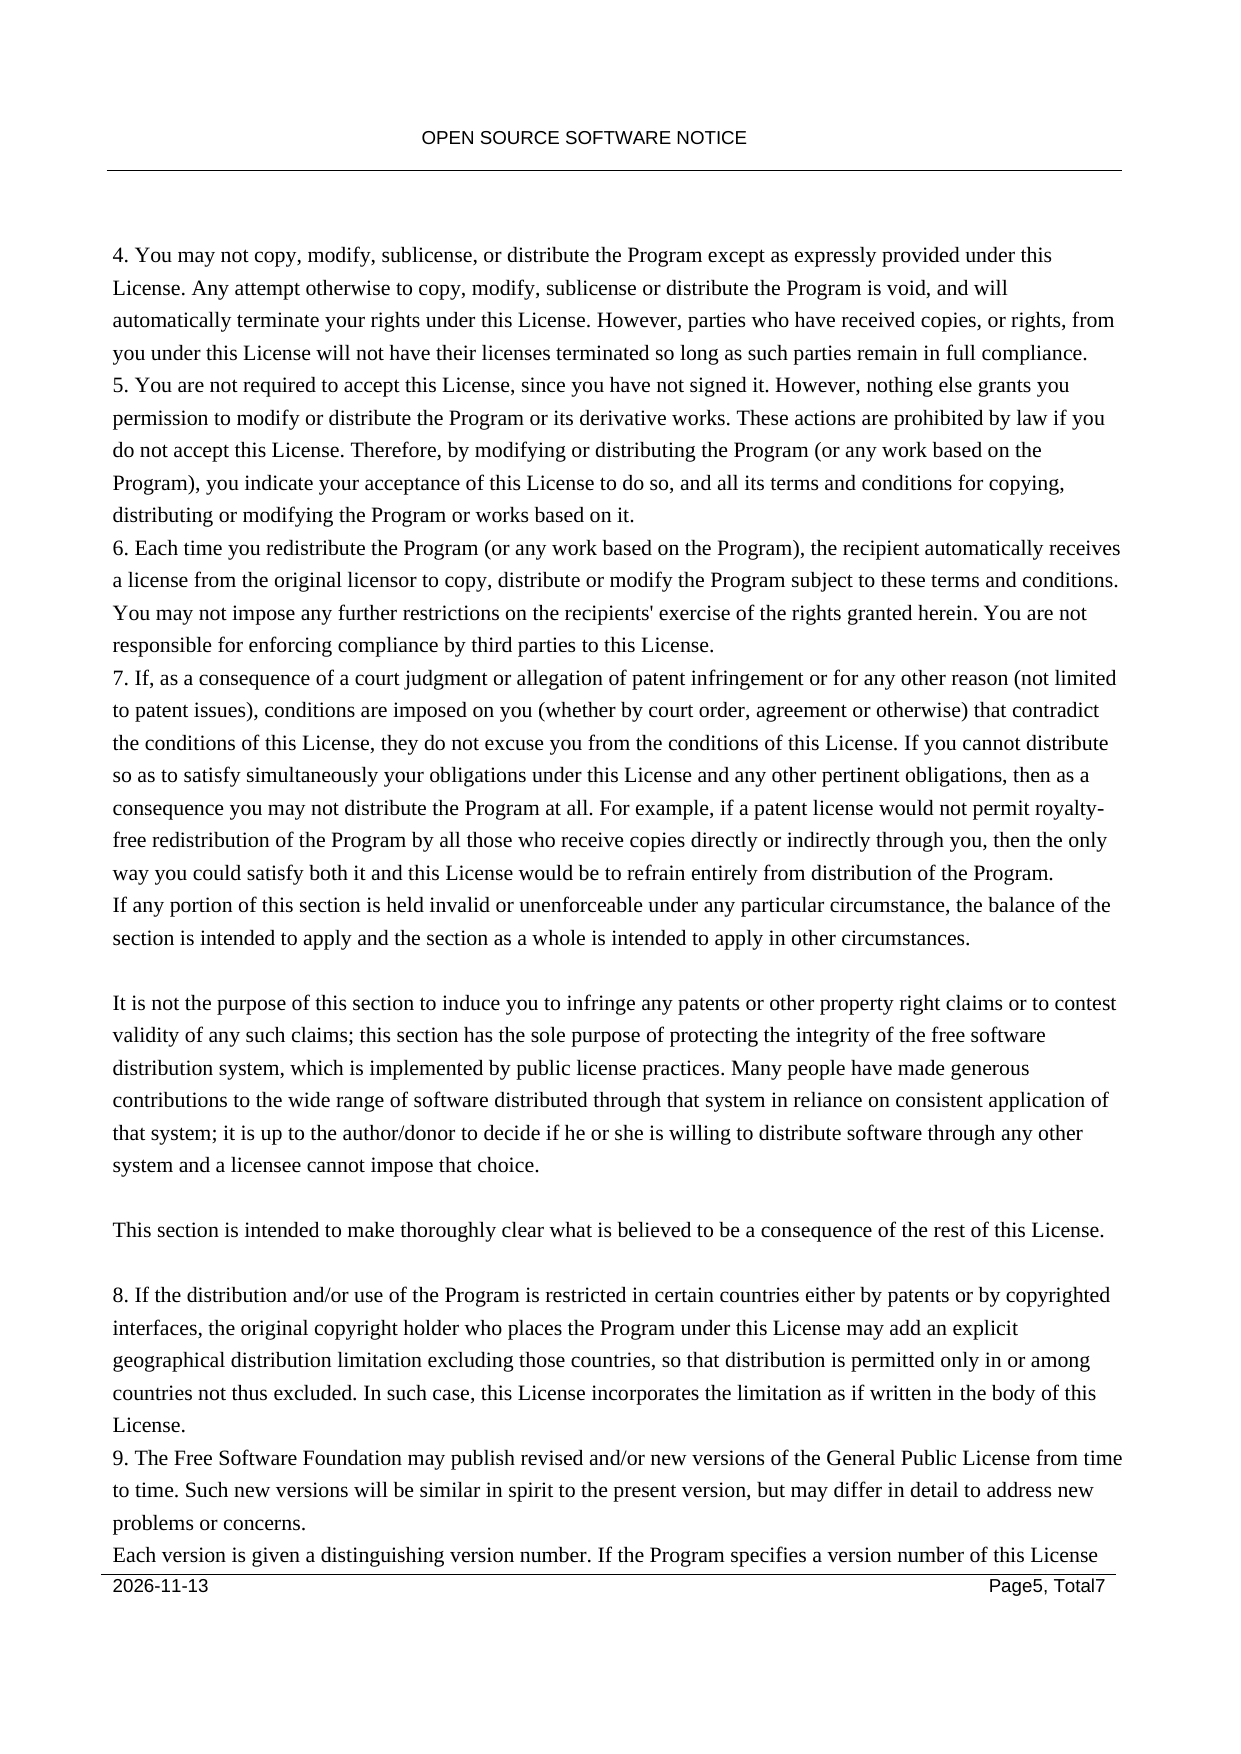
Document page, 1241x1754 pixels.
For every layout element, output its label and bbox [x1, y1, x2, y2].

text [112, 206, 1128, 1571]
